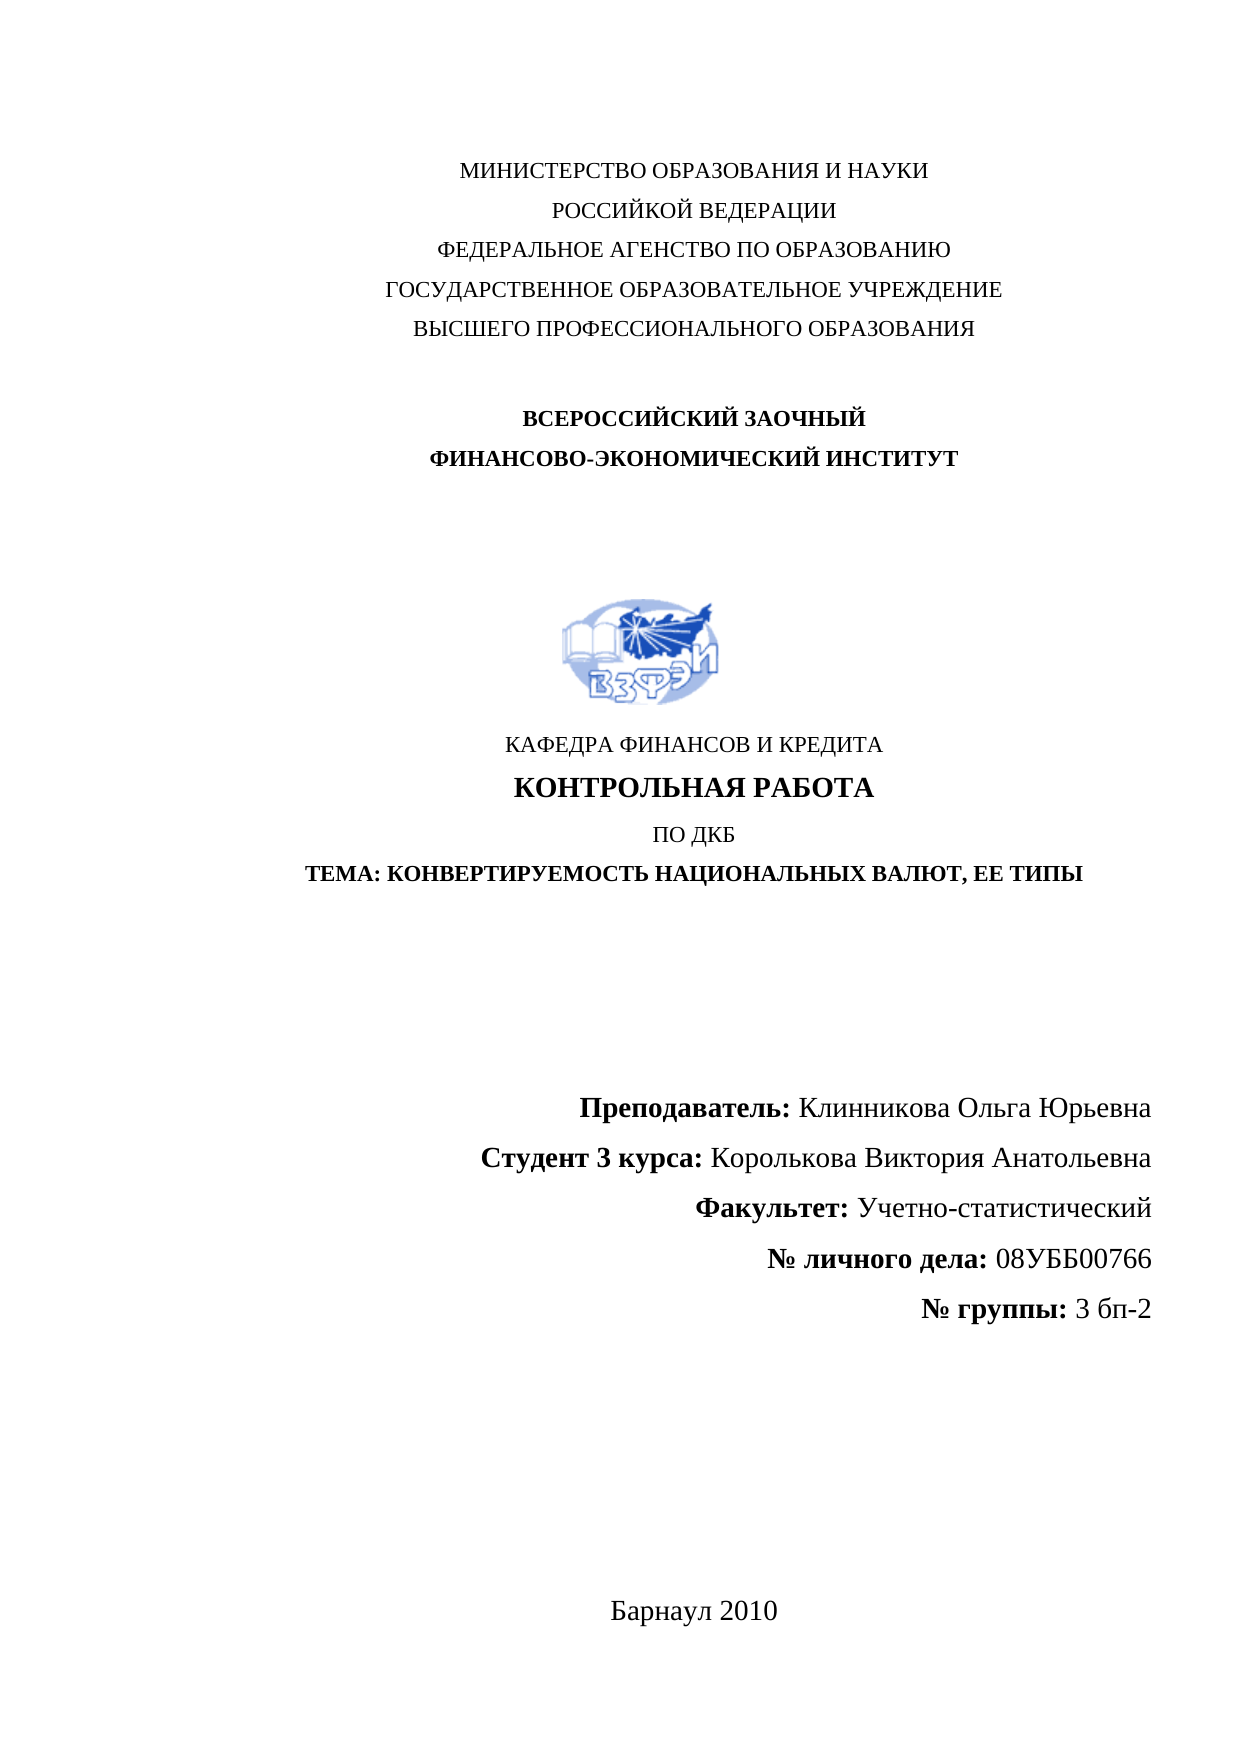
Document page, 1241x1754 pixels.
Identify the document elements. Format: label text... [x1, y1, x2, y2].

text Студент 3 курса: Королькова Виктория Анатольевна [177, 1140, 1152, 1174]
text РОССИЙКОЙ ВЕДЕРАЦИИ [177, 197, 1152, 223]
text ВСЕРОССИЙСКИЙ ЗАОЧНЫЙ [177, 405, 1152, 432]
text КАФЕДРА ФИНАНСОВ И КРЕДИТА [177, 603, 1152, 757]
text ГОСУДАРСТВЕННОЕ ОБРАЗОВАТЕЛЬНОЕ УЧРЕЖДЕНИЕ [177, 276, 1152, 302]
text ФИНАНСОВО-ЭКОНОМИЧЕСКИЙ ИНСТИТУТ [177, 445, 1152, 471]
text Преподаватель: Клинникова Ольга Юрьевна [177, 1090, 1152, 1123]
text ТЕМА: КОНВЕРТИРУЕМОСТЬ НАЦИОНАЛЬНЫХ ВАЛЮТ, ЕЕ ТИПЫ [177, 860, 1152, 886]
text ВЫСШЕГО ПРОФЕССИОНАЛЬНОГО ОБРАЗОВАНИЯ [177, 316, 1152, 342]
picture [562, 599, 719, 705]
text КОНТРОЛЬНАЯ РАБОТА [177, 770, 1152, 804]
text Факультет: Учетно-статистический [177, 1191, 1152, 1224]
text № группы: 3 бп-2 [177, 1291, 1152, 1325]
text МИНИСТЕРСТВО ОБРАЗОВАНИЯ И НАУКИ [177, 158, 1152, 184]
text № личного дела: 08УББ00766 [177, 1241, 1152, 1274]
text ПО ДКБ [177, 821, 1152, 847]
text Барнаул 2010 [177, 1593, 1152, 1627]
text ФЕДЕРАЛЬНОЕ АГЕНСТВО ПО ОБРАЗОВАНИЮ [177, 237, 1152, 263]
